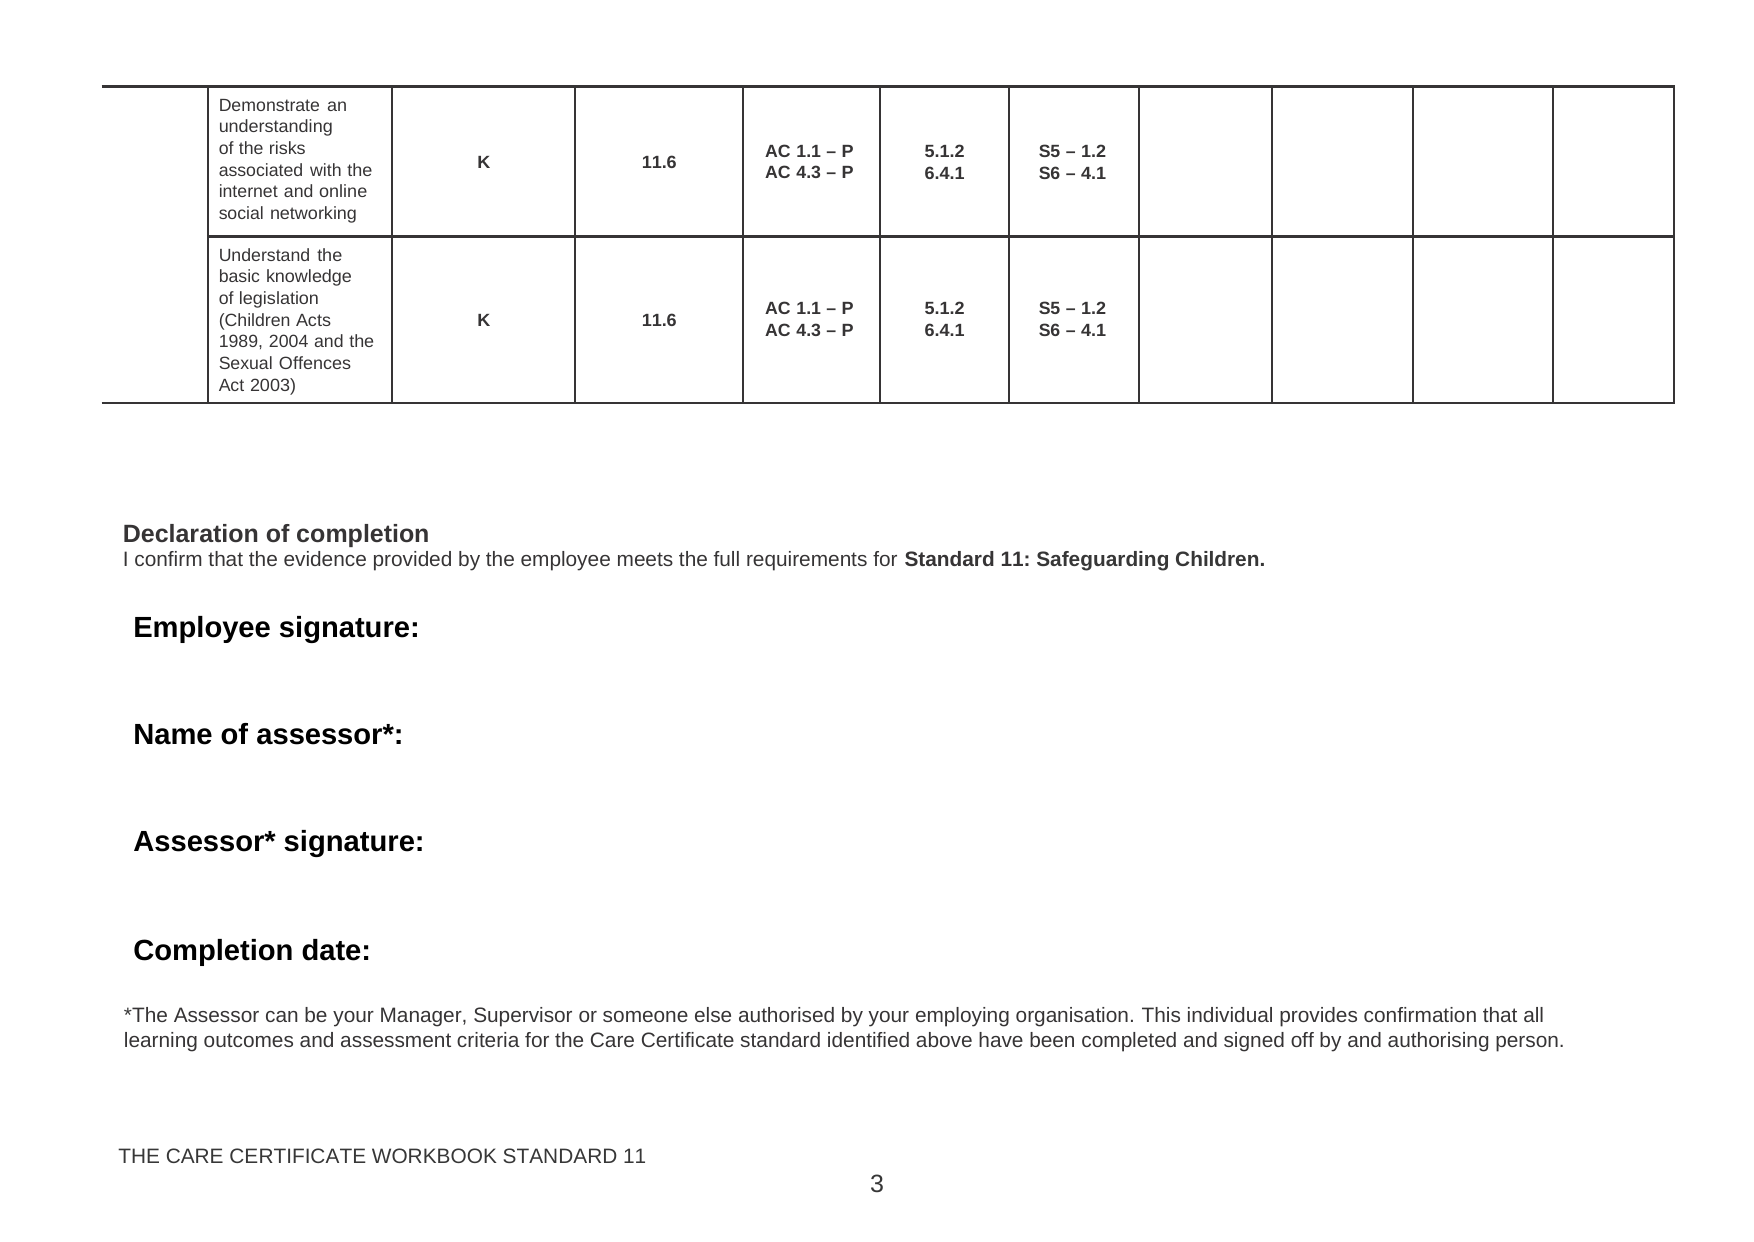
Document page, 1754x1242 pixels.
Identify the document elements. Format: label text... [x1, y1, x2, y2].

table_cell [1414, 238, 1552, 402]
table_cell 11.6 [576, 238, 742, 402]
text I confirm that the evidence provided by the employee meets the full requirements for Standard 11: Safeguarding Children. [123, 548, 1664, 571]
text 3 [866, 1169, 888, 1198]
table_header [1554, 88, 1673, 235]
table_header [1414, 88, 1552, 235]
table_cell Understand the basic knowledge of legislation (Children Acts 1989, 2004 and the Sexual Offences Act 2003) [209, 238, 391, 402]
table_cell 5.1.2 6.4.1 [881, 238, 1008, 402]
table_header K [393, 88, 574, 235]
text Declaration of completion [123, 519, 1664, 548]
table_header S5 – 1.2 S6 – 4.1 [1010, 88, 1138, 235]
table_cell S5 – 1.2 S6 – 4.1 [1010, 238, 1138, 402]
table_header Demonstrate an understanding of the risks associated with the internet and online social networking [209, 88, 391, 235]
text Completion date: [133, 933, 1664, 967]
table_cell [1554, 238, 1673, 402]
text THE CARE CERTIFICATE WORKBOOK STANDARD 11 [118, 1143, 1664, 1167]
table_header [1140, 88, 1271, 235]
table_header [1273, 88, 1412, 235]
table_cell AC 1.1 – P AC 4.3 – P [744, 238, 879, 402]
table_cell [1140, 238, 1271, 402]
table_cell K [393, 238, 574, 402]
table_header [102, 88, 207, 402]
text *The Assessor can be your Manager, Supervisor or someone else authorised by your employing organisation. This individual provides confirmation that all learning outcomes and assessment criteria for the Care Certificate standard identified above have been completed and signed off by and authorising person. [124, 1003, 1570, 1052]
table_header 5.1.2 6.4.1 [881, 88, 1008, 235]
table_header 11.6 [576, 88, 742, 235]
table_header AC 1.1 – P AC 4.3 – P [744, 88, 879, 235]
table_cell [1273, 238, 1412, 402]
text Employee signature: Name of assessor*: Assessor* signature: [133, 610, 430, 858]
